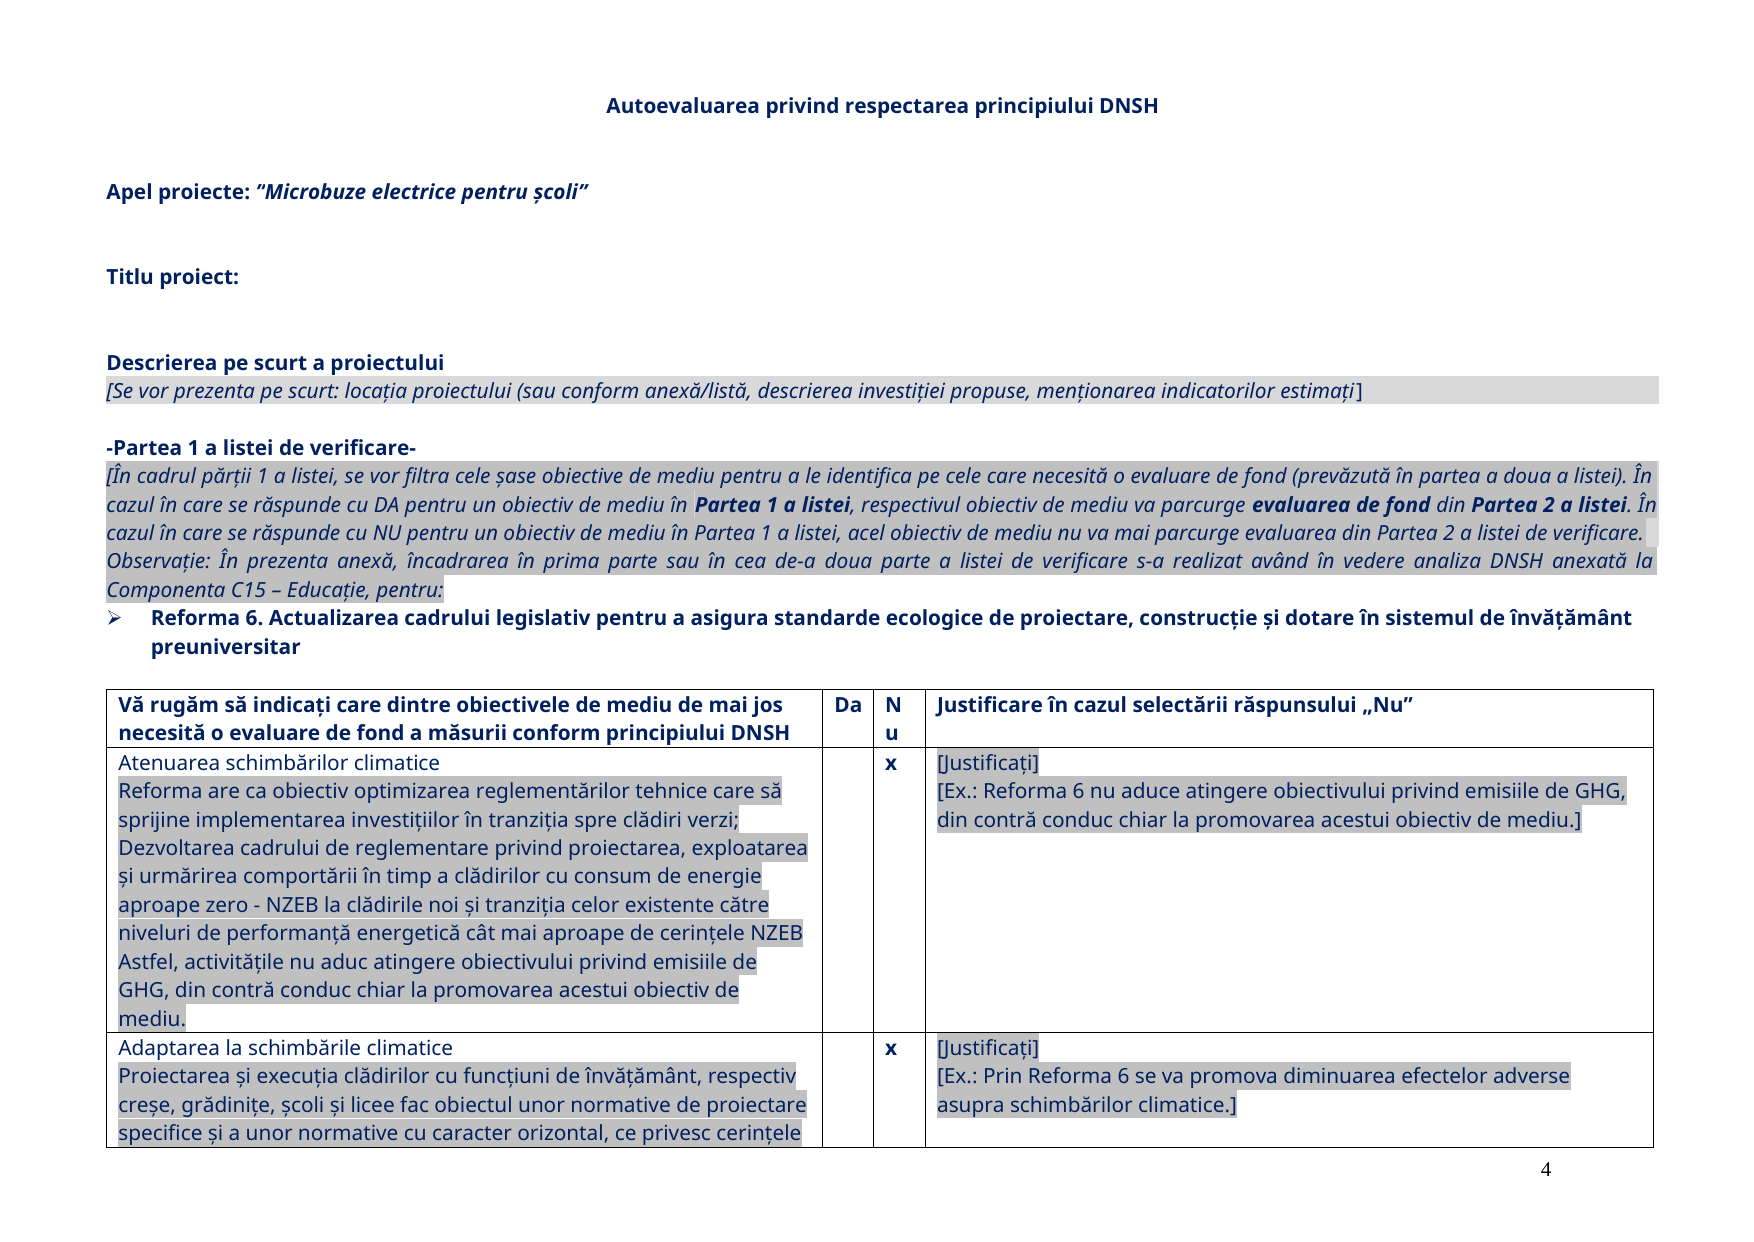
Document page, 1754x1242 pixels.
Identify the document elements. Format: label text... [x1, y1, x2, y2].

text -Partea 1 a listei de verificare- [106, 433, 1659, 461]
table_cell x [874, 1033, 925, 1147]
table_cell [Justificați] [Ex.: Reforma 6 nu aduce atingere obiectivului privind emisiile de GHG, din contră conduc chiar la promovarea acestui obiectiv de mediu.] [926, 748, 1653, 1032]
table_cell x [874, 748, 925, 1032]
text Apel proiecte: ”Microbuze electrice pentru școli” [578, 177, 1734, 205]
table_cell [107, 1033, 822, 1147]
table_cell [823, 748, 873, 1032]
table_header Nu [874, 690, 925, 747]
table_header Justificare în cazul selectării răspunsului „Nu” [926, 690, 1653, 747]
table_header Vă rugăm să indicați care dintre obiectivele de mediu de mai jos necesită o evaluare de fond a măsurii conform principiului DNSH [107, 690, 822, 747]
table_header Da [823, 690, 873, 747]
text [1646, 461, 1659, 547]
text Titlu proiect: [106, 262, 1659, 291]
list Reforma 6. Actualizarea cadrului legislativ pentru a asigura standarde ecologice de proiectare, construcție și dotare în sistemul de învățământ preuniversitar [106, 603, 1659, 660]
table_cell Atenuarea schimbărilor climatice Reforma are ca obiectiv optimizarea reglementărilor tehnice care să sprijine implementarea investițiilor în tranziția spre clădiri verzi; Dezvoltarea cadrului de reglementare privind proiectarea, exploatarea și urmărirea comportării în timp a clădirilor cu consum de energie aproape zero - NZEB la clădirile noi și tranziția celor existente către niveluri de performanță energetică cât mai aproape de cerințele NZEB Astfel, activitățile nu aduc atingere obiectivului privind emisiile de GHG, din contră conduc chiar la promovarea acestui obiectiv de mediu. [107, 748, 822, 1032]
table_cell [926, 1033, 1653, 1147]
text Apel proiecte: ”Microbuze electrice pentru școli” [106, 177, 265, 205]
text Observație: În prezenta anexă, încadrarea în prima parte sau în cea de-a doua parte a listei de verificare s-a realizat având în vedere analiza DNSH anexată la Componenta C15 – Educație, pentru: [444, 547, 1659, 603]
text [Se vor prezenta pe scurt: locația proiectului (sau conform anexă/listă, descrierea investiției propuse, menționarea indicatorilor estimați] [106, 376, 1659, 404]
table_cell [823, 1033, 873, 1147]
text Descrierea pe scurt a proiectului [106, 348, 1659, 376]
text Autoevaluarea privind respectarea principiului DNSH [106, 92, 1659, 120]
